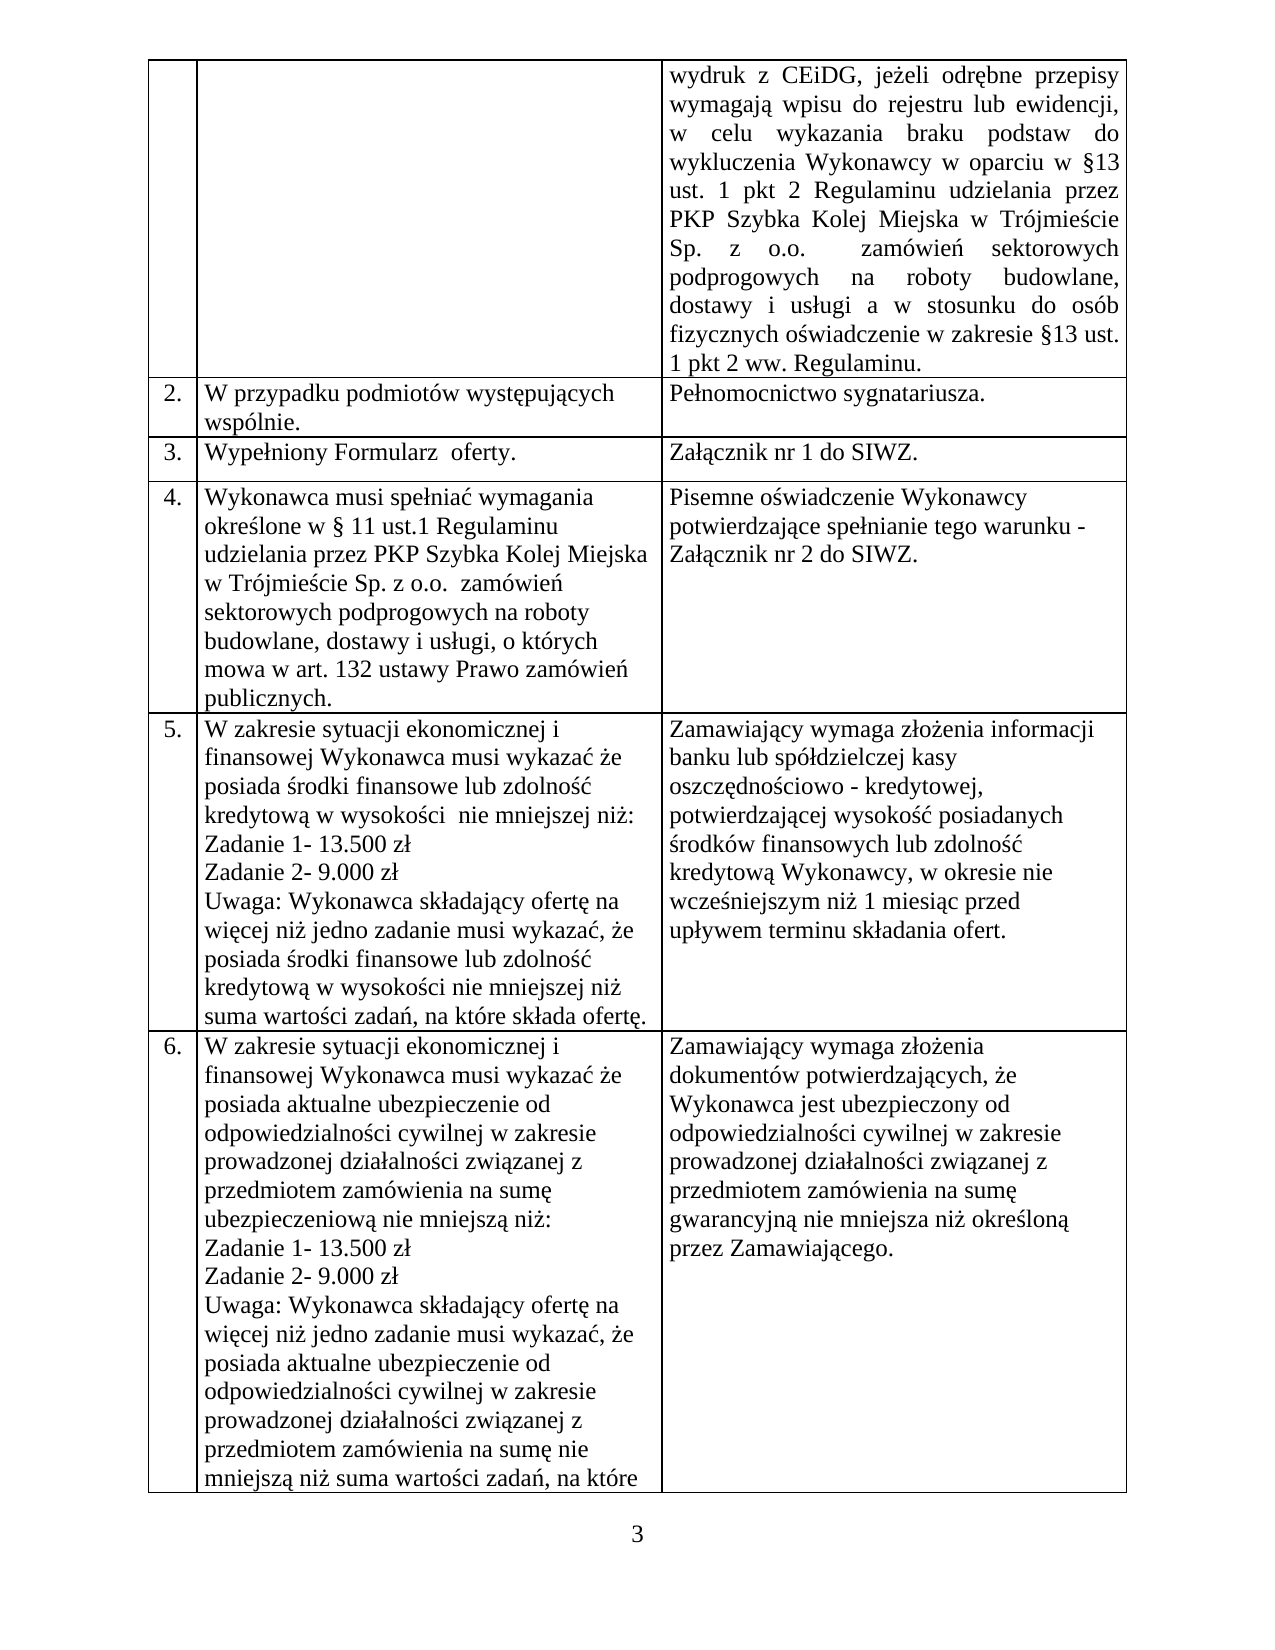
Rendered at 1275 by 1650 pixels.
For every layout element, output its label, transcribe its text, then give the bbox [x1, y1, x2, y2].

table_cell Wypełniony Formularz oferty. [198, 438, 661, 481]
table_cell 1. [149, 61, 196, 377]
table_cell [663, 1032, 1126, 1491]
table_cell 3. [149, 438, 196, 481]
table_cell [198, 61, 661, 377]
table_cell 6. [149, 1032, 196, 1491]
table_cell Zamawiający wymaga złożenia informacji banku lub spółdzielczej kasy oszczędnościowo - kredytowej, potwierdzającej wysokość posiadanych środków finansowych lub zdolność kredytową Wykonawcy, w okresie nie wcześniejszym niż 1 miesiąc przed upływem terminu składania ofert. [663, 714, 1126, 1030]
table_cell W przypadku podmiotów występujących wspólnie. [198, 378, 661, 436]
table_cell Załącznik nr 1 do SIWZ. [663, 438, 1126, 481]
table_cell Wykonawca musi spełniać wymagania określone w § 11 ust.1 Regulaminu udzielania przez PKP Szybka Kolej Miejska w Trójmieście Sp. z o.o. zamówień sektorowych podprogowych na roboty budowlane, dostawy i usługi, o których mowa w art. 132 ustawy Prawo zamówień publicznych. [198, 482, 661, 712]
table_cell Pisemne oświadczenie Wykonawcy potwierdzające spełnianie tego warunku - Załącznik nr 2 do SIWZ. [663, 482, 1126, 712]
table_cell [663, 61, 1126, 377]
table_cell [198, 1032, 661, 1491]
table_cell 2. [149, 378, 196, 436]
table_cell 4. [149, 482, 196, 712]
table_cell Pełnomocnictwo sygnatariusza. [663, 378, 1126, 436]
table_cell 5. [149, 714, 196, 1030]
table_cell W zakresie sytuacji ekonomicznej i finansowej Wykonawca musi wykazać że posiada środki finansowe lub zdolność kredytową w wysokości nie mniejszej niż: Zadanie 1- 13.500 zł Zadanie 2- 9.000 zł Uwaga: Wykonawca składający ofertę na więcej niż jedno zadanie musi wykazać, że posiada środki finansowe lub zdolność kredytową w wysokości nie mniejszej niż suma wartości zadań, na które składa ofertę. [198, 714, 661, 1030]
